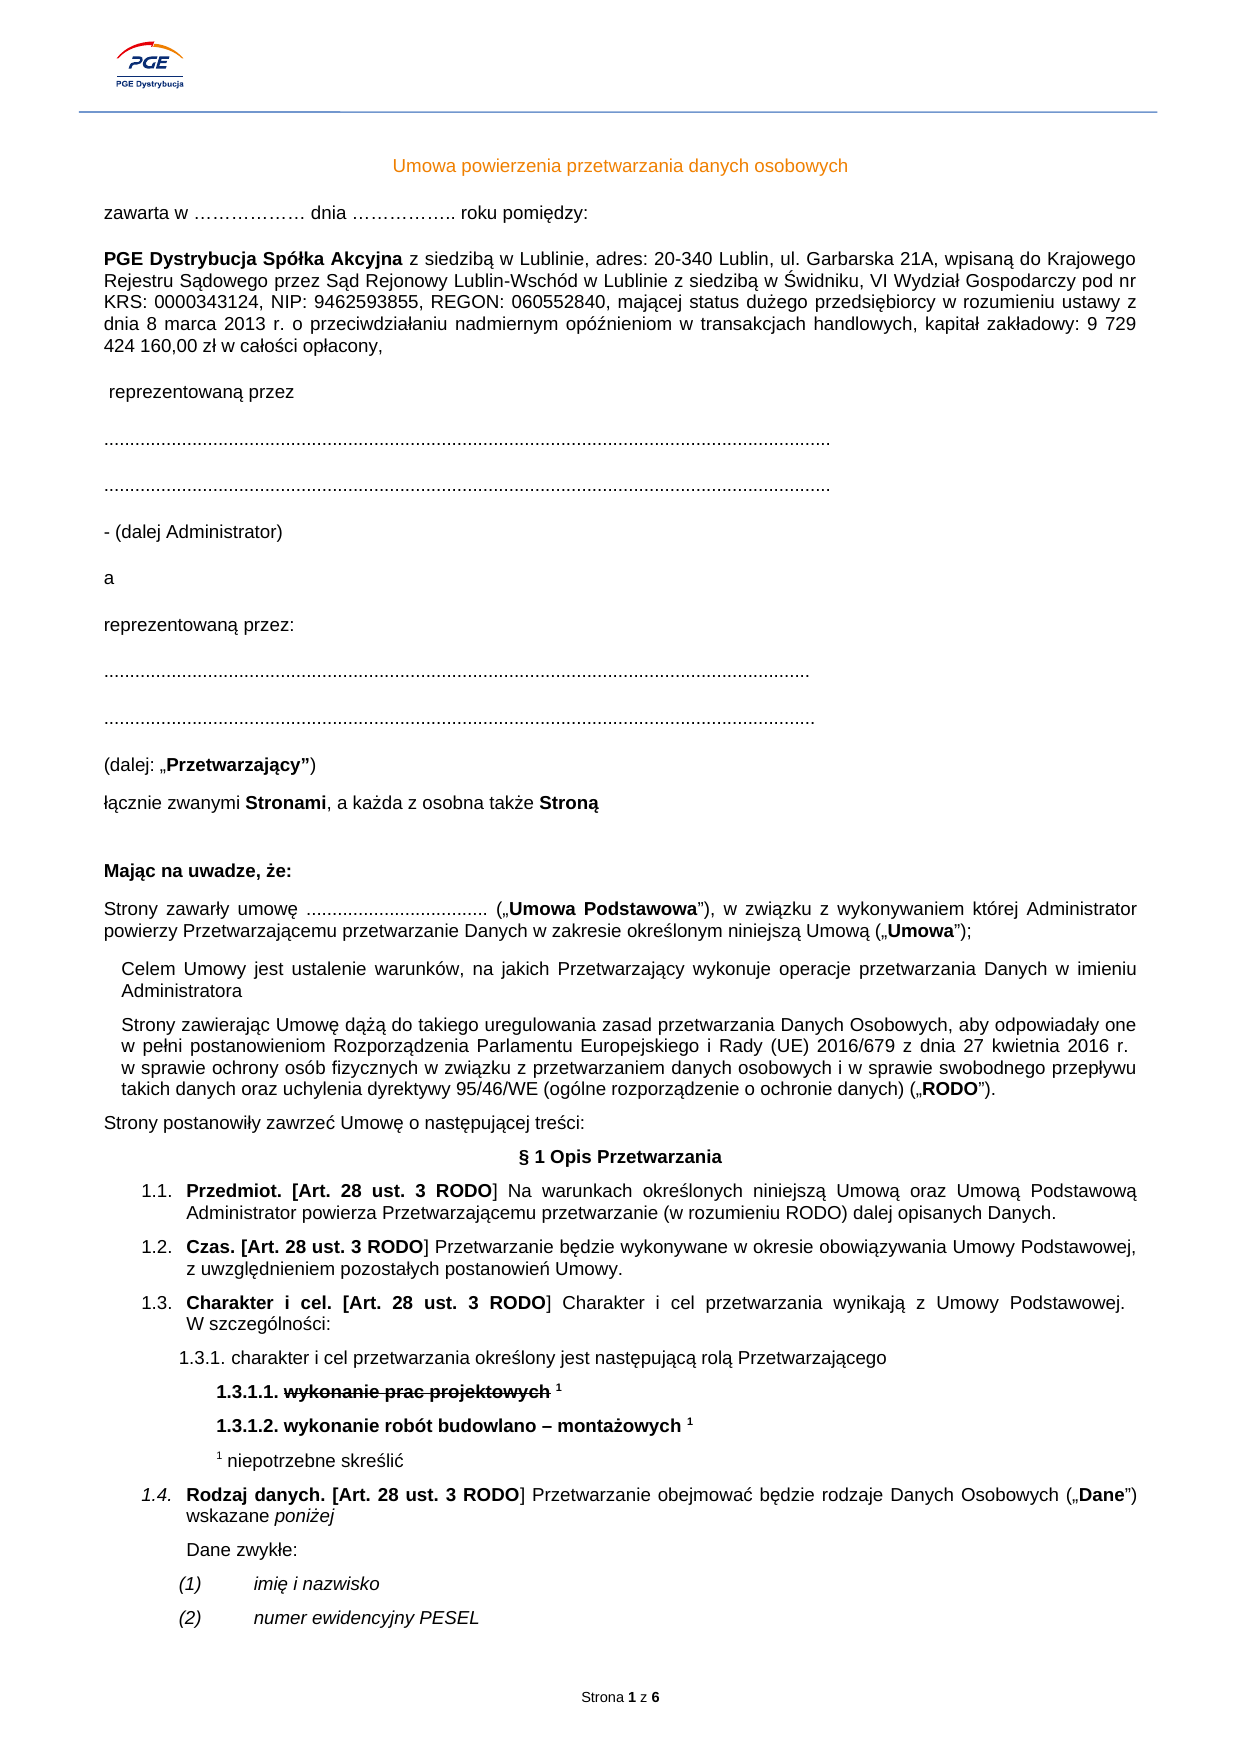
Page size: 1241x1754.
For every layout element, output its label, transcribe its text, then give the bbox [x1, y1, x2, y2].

list Rodzaj danych. [Art. 28 ust. 3 RODO] Przetwarzanie obejmować będzie rodzaje Danych Osobowych („Dane”) wskazane poniżej [141, 1483, 1137, 1527]
text 1 niepotrzebne skreślić [216, 1449, 1137, 1471]
text (dalej: „Przetwarzający”) [103, 753, 1137, 775]
list Charakter i cel. [Art. 28 ust. 3 RODO] Charakter i cel przetwarzania wynikają z Umowy Podstawowej. W szczególności: [141, 1292, 1137, 1335]
text łącznie zwanymi Stronami, a każda z osobna także Stroną [103, 792, 1137, 813]
text Celem Umowy jest ustalenie warunków, na jakich Przetwarzający wykonuje operacje przetwarzania Danych w imieniu Administratora [121, 958, 1137, 1001]
text Strony postanowiły zawrzeć Umowę o następującej treści: [103, 1112, 1137, 1134]
text § 1 Opis Przetwarzania [103, 1146, 1137, 1168]
text Umowa powierzenia przetwarzania danych osobowych [103, 155, 1137, 177]
text ......................................................................................................................................... [103, 707, 1137, 728]
list Przedmiot. [Art. 28 ust. 3 RODO] Na warunkach określonych niniejszą Umową oraz Umową Podstawową Administrator powierza Przetwarzającemu przetwarzanie (w rozumieniu RODO) dalej opisanych Danych. [141, 1180, 1137, 1223]
text reprezentowaną przez [103, 381, 1137, 402]
list Czas. [Art. 28 ust. 3 RODO] Przetwarzanie będzie wykonywane w okresie obowiązywania Umowy Podstawowej, z uwzględnieniem pozostałych postanowień Umowy. [141, 1236, 1137, 1279]
text Strony zawierając Umowę dążą do takiego uregulowania zasad przetwarzania Danych Osobowych, aby odpowiadały one w pełni postanowieniom Rozporządzenia Parlamentu Europejskiego i Rady (UE) 2016/679 z dnia 27 kwietnia 2016 r. w sprawie ochrony osób fizycznych w związku z przetwarzaniem danych osobowych i w sprawie swobodnego przepływu takich danych oraz uchylenia dyrektywy 95/46/WE (ogólne rozporządzenie o ochronie danych) („RODO”). [121, 1013, 1137, 1100]
list imię i nazwisko [178, 1573, 1137, 1595]
list numer ewidencyjny PESEL [178, 1607, 1137, 1629]
list wykonanie robót budowlano – montażowych 1 [216, 1415, 1137, 1437]
text ............................................................................................................................................ [103, 427, 1137, 449]
text - (dalej Administrator) [103, 521, 1137, 542]
text zawarta w ……………… dnia …………….. roku pomiędzy: [103, 202, 1137, 223]
list wykonanie prac projektowych 1 [216, 1381, 1137, 1403]
text reprezentowaną przez: [103, 614, 1137, 635]
text ........................................................................................................................................ [103, 660, 1137, 682]
text Dane zwykłe: [186, 1539, 1137, 1561]
text Strony zawarły umowę ................................... („Umowa Podstawowa”), w związku z wykonywaniem której Administrator powierzy Przetwarzającemu przetwarzanie Danych w zakresie określonym niniejszą Umową („Umowa”); [103, 898, 1137, 941]
text Mając na uwadze, że: [103, 860, 1137, 881]
text ............................................................................................................................................ [103, 474, 1137, 496]
list charakter i cel przetwarzania określony jest następującą rolą Przetwarzającego [178, 1347, 1137, 1369]
text PGE Dystrybucja Spółka Akcyjna z siedzibą w Lublinie, adres: 20-340 Lublin, ul. Garbarska 21A, wpisaną do Krajowego Rejestru Sądowego przez Sąd Rejonowy Lublin-Wschód w Lublinie z siedzibą w Świdniku, VI Wydział Gospodarczy pod nr KRS: 0000343124, NIP: 9462593855, REGON: 060552840, mającej status dużego przedsiębiorcy w rozumieniu ustawy z dnia 8 marca 2013 r. o przeciwdziałaniu nadmiernym opóźnieniom w transakcjach handlowych, kapitał zakładowy: 9 729 424 160,00 zł w całości opłacony, [103, 248, 1137, 356]
text a [103, 567, 1137, 589]
